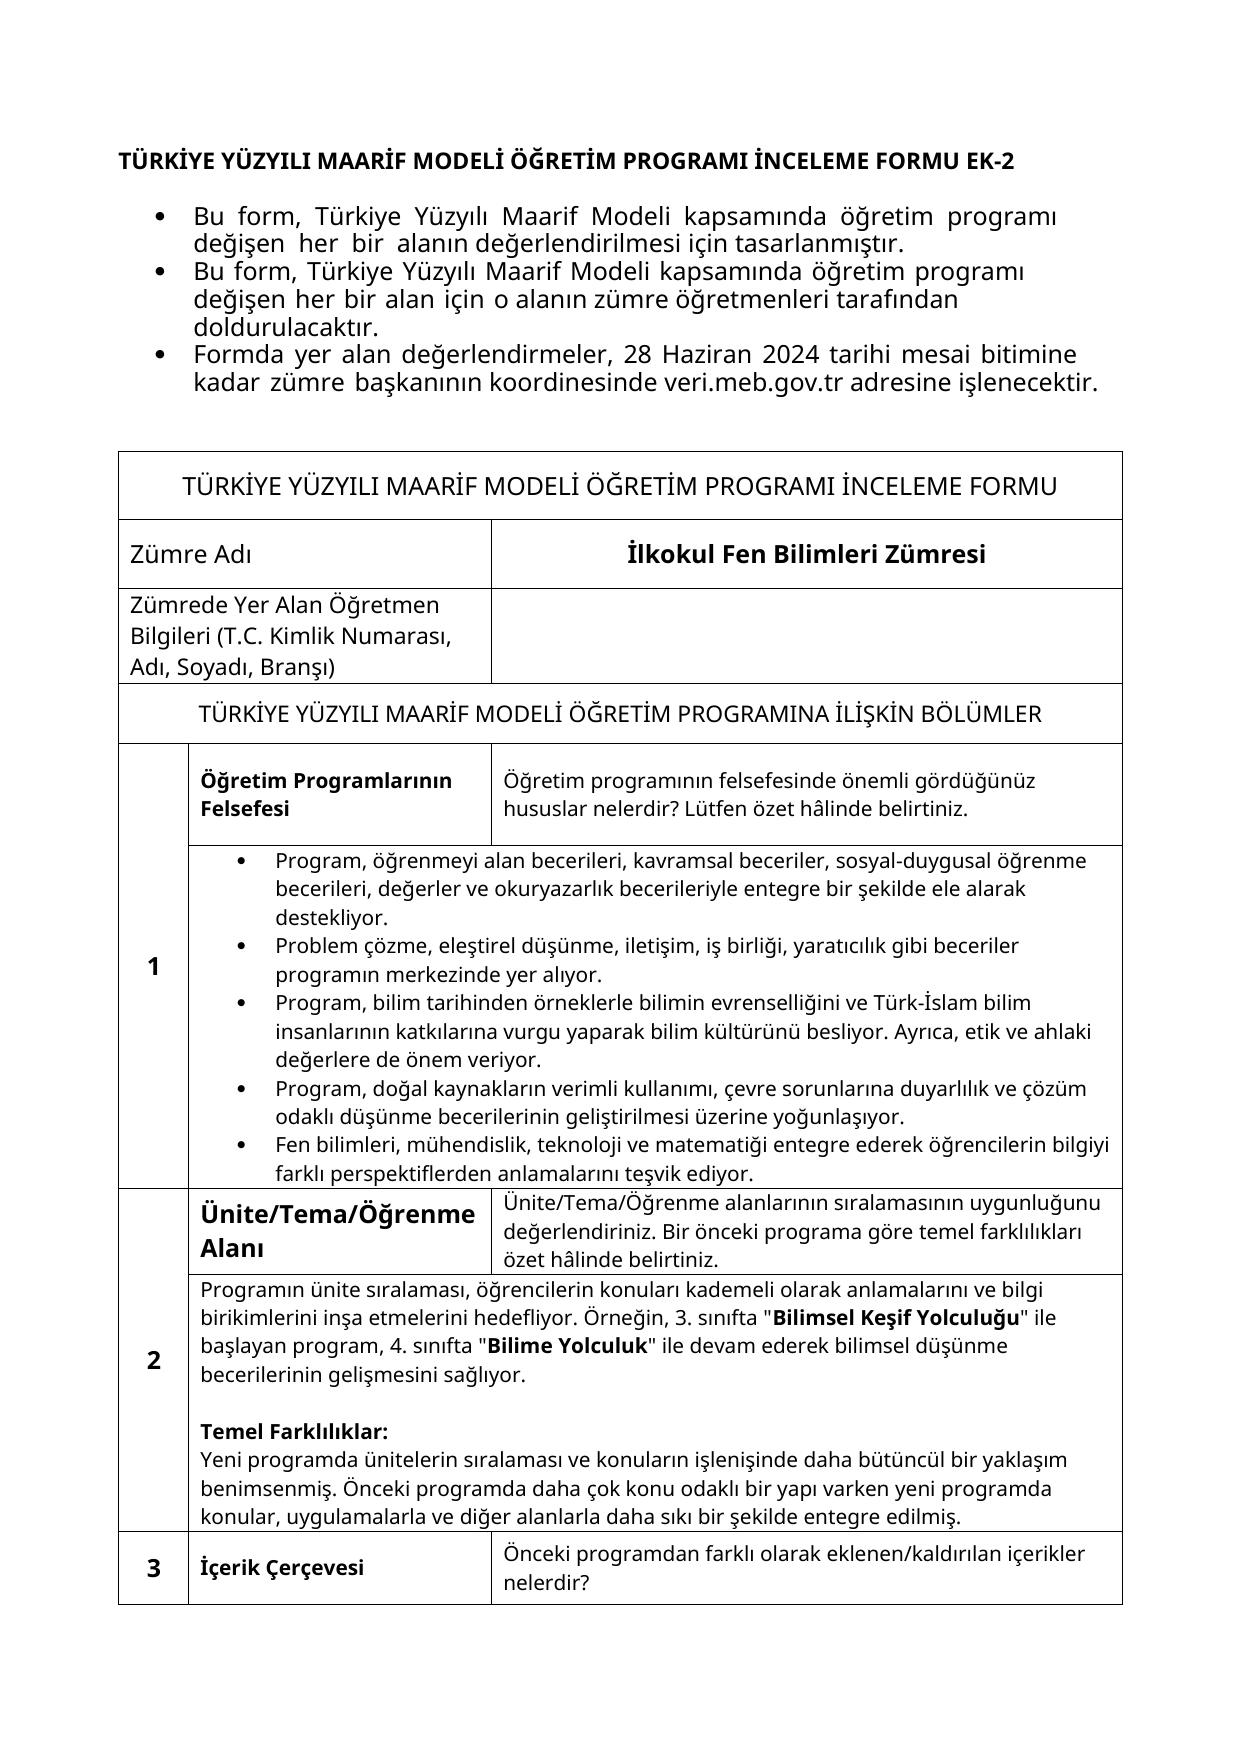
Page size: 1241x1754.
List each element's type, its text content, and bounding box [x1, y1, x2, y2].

table_cell Zümrede Yer Alan Öğretmen Bilgileri (T.C. Kimlik Numarası, Adı, Soyadı, Branşı) [119, 589, 491, 683]
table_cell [492, 1532, 1122, 1603]
list Bu form, Türkiye Yüzyılı Maarif Modeli kapsamında öğretim programı değişen her bir alan için o alanın zümre öğretmenleri tarafından doldurulacaktır. [156, 258, 1122, 342]
table_cell 1 [119, 744, 188, 1187]
table_cell Zümre Adı [119, 520, 491, 588]
table_header TÜRKİYE YÜZYILI MAARİF MODELİ ÖĞRETİM PROGRAMI İNCELEME FORMU [119, 452, 1122, 519]
table_cell İçerik Çerçevesi [189, 1532, 491, 1603]
list Bu form, Türkiye Yüzyılı Maarif Modeli kapsamında öğretim programı değişen her bir alanın değerlendirilmesi için tasarlanmıştır. [156, 203, 1122, 258]
table_cell Programın ünite sıralaması, öğrencilerin konuları kademeli olarak anlamalarını ve bilgi birikimlerini inşa etmelerini hedefliyor. Örneğin, 3. sınıfta "Bilimsel Keşif Yolculuğu" ile başlayan program, 4. sınıfta "Bilime Yolculuk" ile devam ederek bilimsel düşünme becerilerinin gelişmesini sağlıyor. Temel Farklılıklar: Yeni programda ünitelerin sıralaması ve konuların işlenişinde daha bütüncül bir yaklaşım benimsenmiş. Önceki programda daha çok konu odaklı bir yapı varken yeni programda konular, uygulamalarla ve diğer alanlarla daha sıkı bir şekilde entegre edilmiş. [189, 1275, 1122, 1531]
table_cell Öğretim Programlarının Felsefesi [189, 744, 491, 845]
list Formda yer alan değerlendirmeler, 28 Haziran 2024 tarihi mesai bitimine kadar zümre başkanının koordinesinde veri.meb.gov.tr adresine işlenecektir. [156, 342, 1122, 397]
table_cell Öğretim programının felsefesinde önemli gördüğünüz hususlar nelerdir? Lütfen özet hâlinde belirtiniz. [492, 744, 1122, 845]
table_cell Ünite/Tema/Öğrenme Alanı [189, 1189, 491, 1274]
table_cell TÜRKİYE YÜZYILI MAARİF MODELİ ÖĞRETİM PROGRAMINA İLİŞKİN BÖLÜMLER [119, 684, 1122, 743]
table_cell İlkokul Fen Bilimleri Zümresi [492, 520, 1122, 588]
table_cell 2 [119, 1189, 188, 1531]
table_cell 3 [119, 1532, 188, 1603]
table_cell Program, öğrenmeyi alan becerileri, kavramsal beceriler, sosyal-duygusal öğrenme becerileri, değerler ve okuryazarlık becerileriyle entegre bir şekilde ele alarak destekliyor. Problem çözme, eleştirel düşünme, iletişim, iş birliği, yaratıcılık gibi beceriler programın merkezinde yer alıyor. Program, bilim tarihinden örneklerle bilimin evrenselliğini ve Türk-İslam bilim insanlarının katkılarına vurgu yaparak bilim kültürünü besliyor. Ayrıca, etik ve ahlaki değerlere de önem veriyor. Program, doğal kaynakların verimli kullanımı, çevre sorunlarına duyarlılık ve çözüm odaklı düşünme becerilerinin geliştirilmesi üzerine yoğunlaşıyor. Fen bilimleri, mühendislik, teknoloji ve matematiği entegre ederek öğrencilerin bilgiyi farklı perspektiflerden anlamalarını teşvik ediyor. [189, 846, 1122, 1187]
table_cell Ünite/Tema/Öğrenme alanlarının sıralamasının uygunluğunu değerlendiriniz. Bir önceki programa göre temel farklılıkları özet hâlinde belirtiniz. [492, 1189, 1122, 1274]
table_cell [492, 589, 1122, 683]
text TÜRKİYE YÜZYILI MAARİF MODELİ ÖĞRETİM PROGRAMI İNCELEME FORMU EK-2 [118, 148, 1122, 175]
